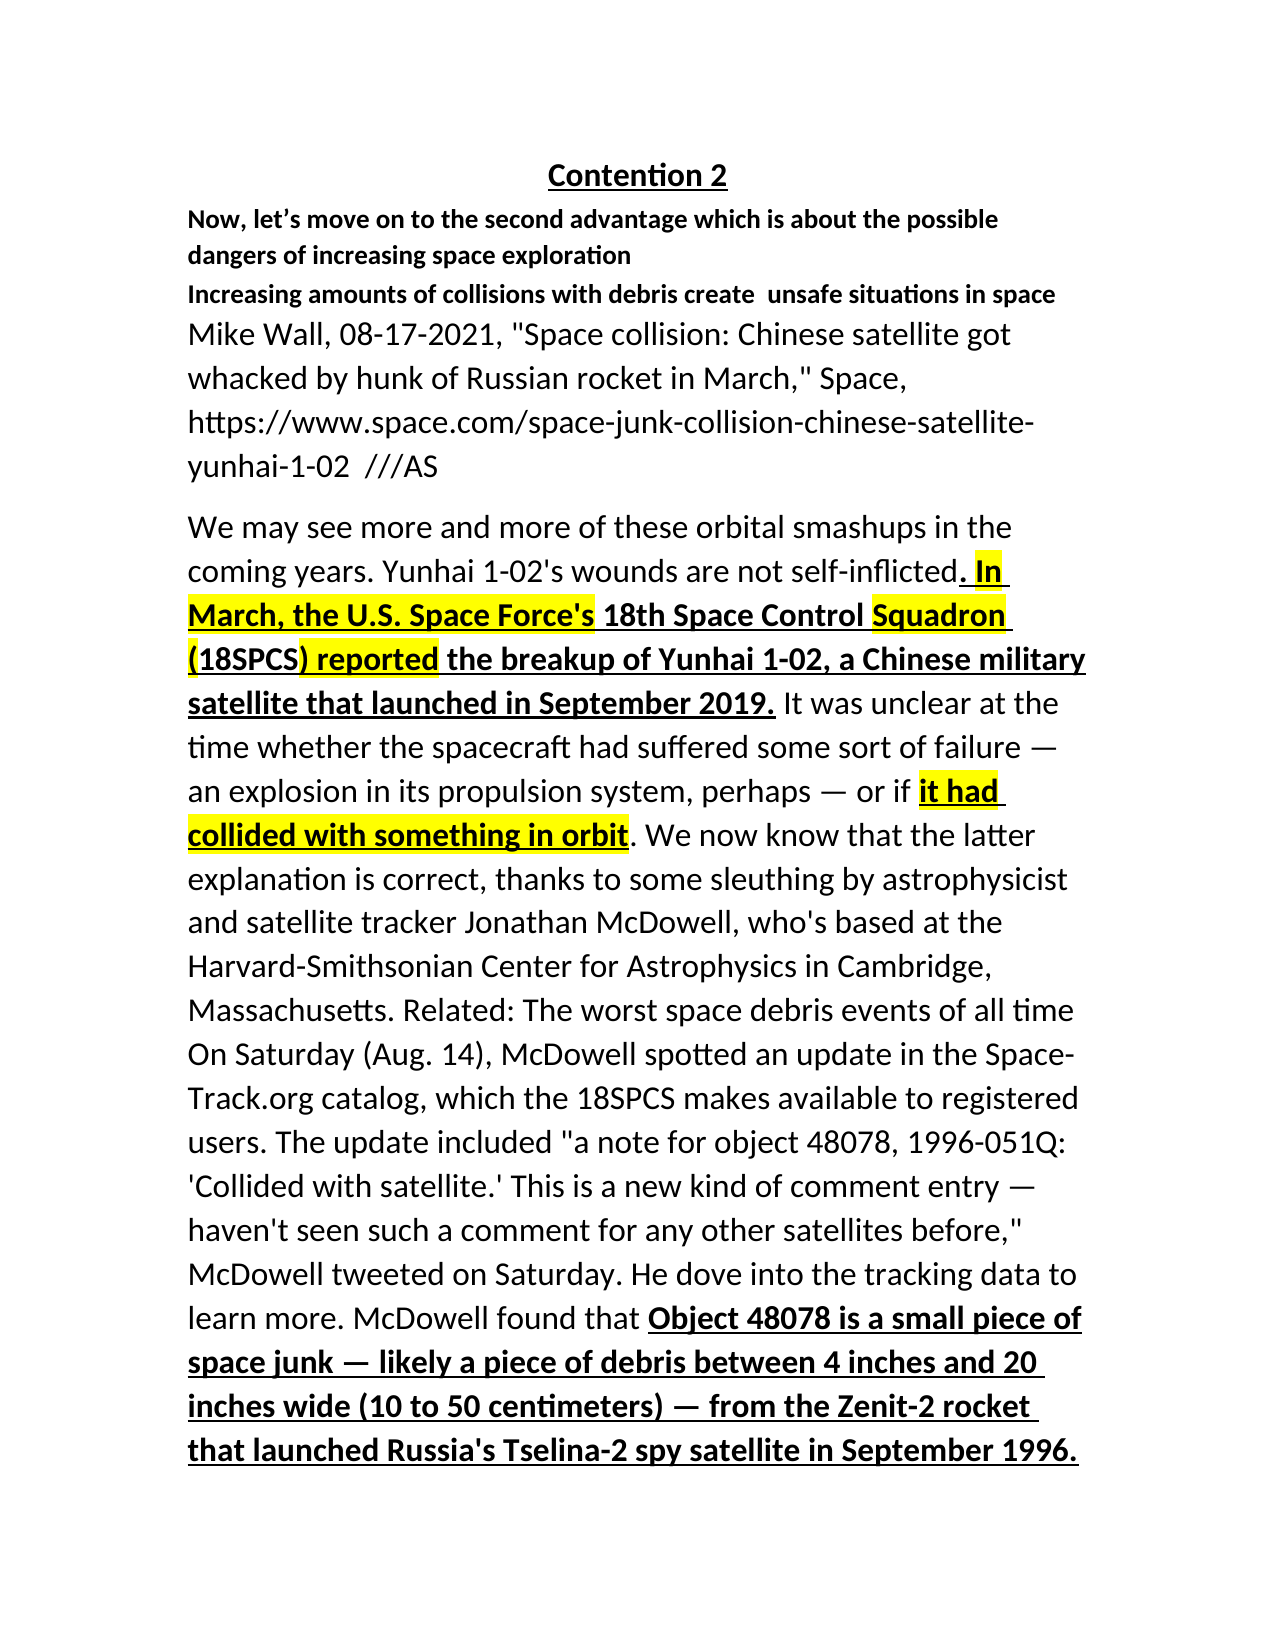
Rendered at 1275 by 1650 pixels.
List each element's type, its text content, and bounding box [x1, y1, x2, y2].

subtitle Contention 2 [187, 154, 1087, 195]
subtitle Increasing amounts of collisions with debris create unsafe situations in space [187, 278, 1087, 311]
text Mike Wall, 08-17-2021, "Space collision: Chinese satellite got whacked by hunk of Russian rocket in March," Space, https://www.space.com/space-junk-collision-chinese-satellite-yunhai-1-02 ///AS [187, 313, 1087, 486]
subtitle Now, let’s move on to the second advantage which is about the possible dangers of increasing space exploration [187, 202, 1087, 271]
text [187, 506, 1087, 1470]
